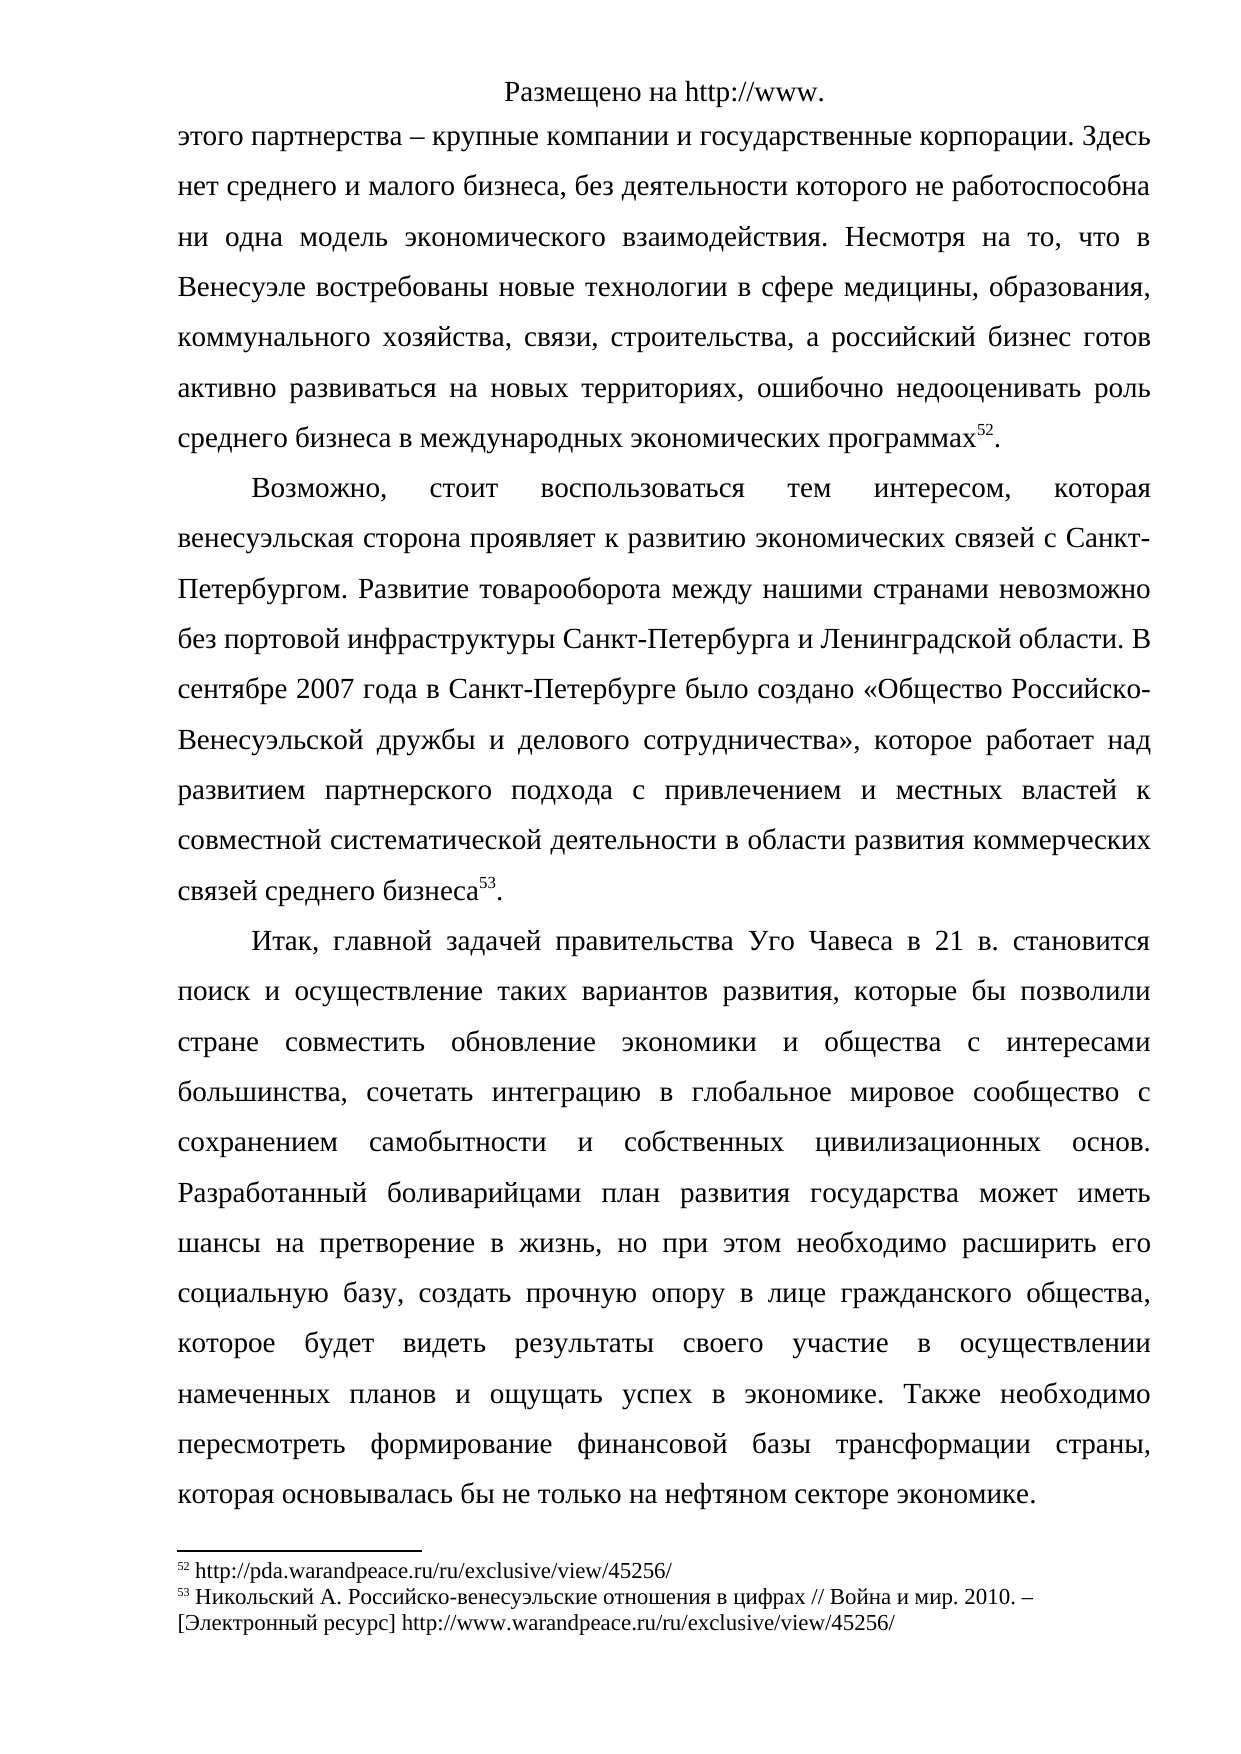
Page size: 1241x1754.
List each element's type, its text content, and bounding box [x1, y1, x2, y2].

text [177, 118, 1152, 453]
text Итак, главной задачей правительства Уго Чавеса в 21 в. становится поиск и осуществление таких вариантов развития, которые бы позволили стране совместить обновление экономики и общества с интересами большинства, сочетать интеграцию в глобальное мировое сообщество с сохранением самобытности и собственных цивилизационных основ. Разработанный боливарийцами план развития государства может иметь шансы на претворение в жизнь, но при этом необходимо расширить его социальную базу, создать прочную опору в лице гражданского общества, которое будет видеть результаты своего участие в осуществлении намеченных планов и ощущать успех в экономике. Также необходимо пересмотреть формирование финансовой базы трансформации страны, которая основывалась бы не только на нефтяном секторе экономике. [177, 923, 1152, 1510]
text Возможно, стоит воспользоваться тем интересом, которая венесуэльская сторона проявляет к развитию экономических связей с Санкт-Петербургом. Развитие товарооборота между нашими странами невозможно без портовой инфраструктуры Санкт-Петербурга и Ленинградской области. В сентябре 2007 года в Санкт-Петербурге было создано «Общество Российско-Венесуэльской дружбы и делового сотрудничества», которое работает над развитием партнерского подхода с привлечением и местных властей к совместной систематической деятельности в области развития коммерческих связей среднего бизнеса. [177, 470, 1152, 906]
